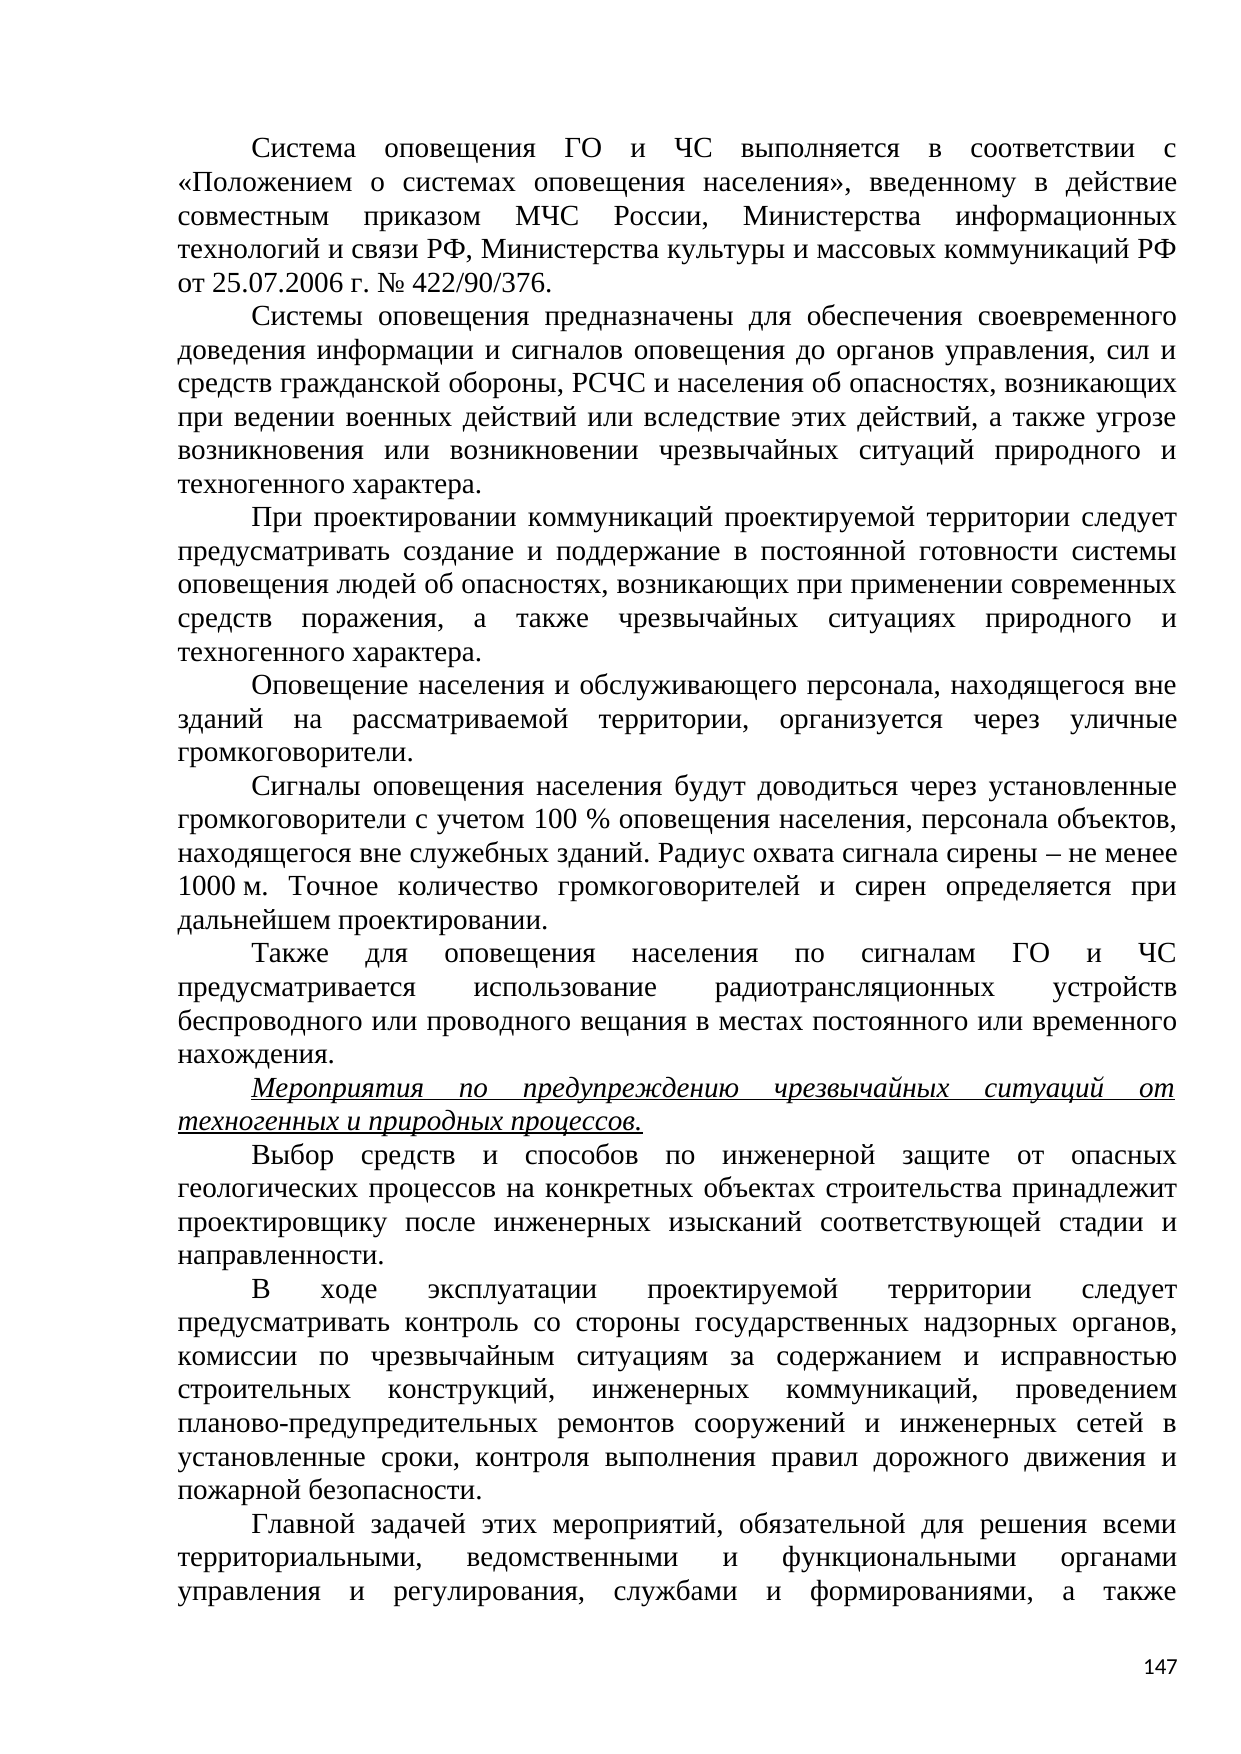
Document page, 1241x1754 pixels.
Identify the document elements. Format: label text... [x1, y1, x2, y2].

text Оповещение населения и обслуживающего персонала, находящегося вне зданий на рассматриваемой территории, организуется через уличные громкоговорители. [177, 667, 1178, 768]
text Также для оповещения населения по сигналам ГО и ЧС предусматривается использование радиотрансляционных устройств беспроводного или проводного вещания в местах постоянного или временного нахождения. [177, 936, 1178, 1070]
text В ходе эксплуатации проектируемой территории следует предусматривать контроль со стороны государственных надзорных органов, комиссии по чрезвычайным ситуациям за содержанием и исправностью строительных конструкций, инженерных коммуникаций, проведением планово-предупредительных ремонтов сооружений и инженерных сетей в установленные сроки, контроля выполнения правил дорожного движения и пожарной безопасности. [177, 1271, 1178, 1506]
text При проектировании коммуникаций проектируемой территории следует предусматривать создание и поддержание в постоянной готовности системы оповещения людей об опасностях, возникающих при применении современных средств поражения, а также чрезвычайных ситуациях природного и техногенного характера. [177, 499, 1178, 667]
text Мероприятия по предупреждению чрезвычайных ситуаций от техногенных и природных процессов. [177, 1070, 1178, 1137]
text Системы оповещения предназначены для обеспечения своевременного доведения информации и сигналов оповещения до органов управления, сил и средств гражданской обороны, РСЧС и населения об опасностях, возникающих при ведении военных действий или вследствие этих действий, а также угрозе возникновения или возникновении чрезвычайных ситуаций природного и техногенного характера. [177, 298, 1178, 499]
text Сигналы оповещения населения будут доводиться через установленные громкоговорители с учетом 100 % оповещения населения, персонала объектов, находящегося вне служебных зданий. Радиус охвата сигнала сирены – не менее 1000 м. Точное количество громкоговорителей и сирен определяется при дальнейшем проектировании. [177, 768, 1178, 936]
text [177, 1506, 1178, 1606]
text Выбор средств и способов по инженерной защите от опасных геологических процессов на конкретных объектах строительства принадлежит проектировщику после инженерных изысканий соответствующей стадии и направленности. [177, 1137, 1178, 1271]
text Система оповещения ГО и ЧС выполняется в соответствии с «Положением о системах оповещения населения», введенному в действие совместным приказом МЧС России, Министерства информационных технологий и связи РФ, Министерства культуры и массовых коммуникаций РФ от 25.07.2006 г. № 422/90/376. [177, 131, 1178, 298]
